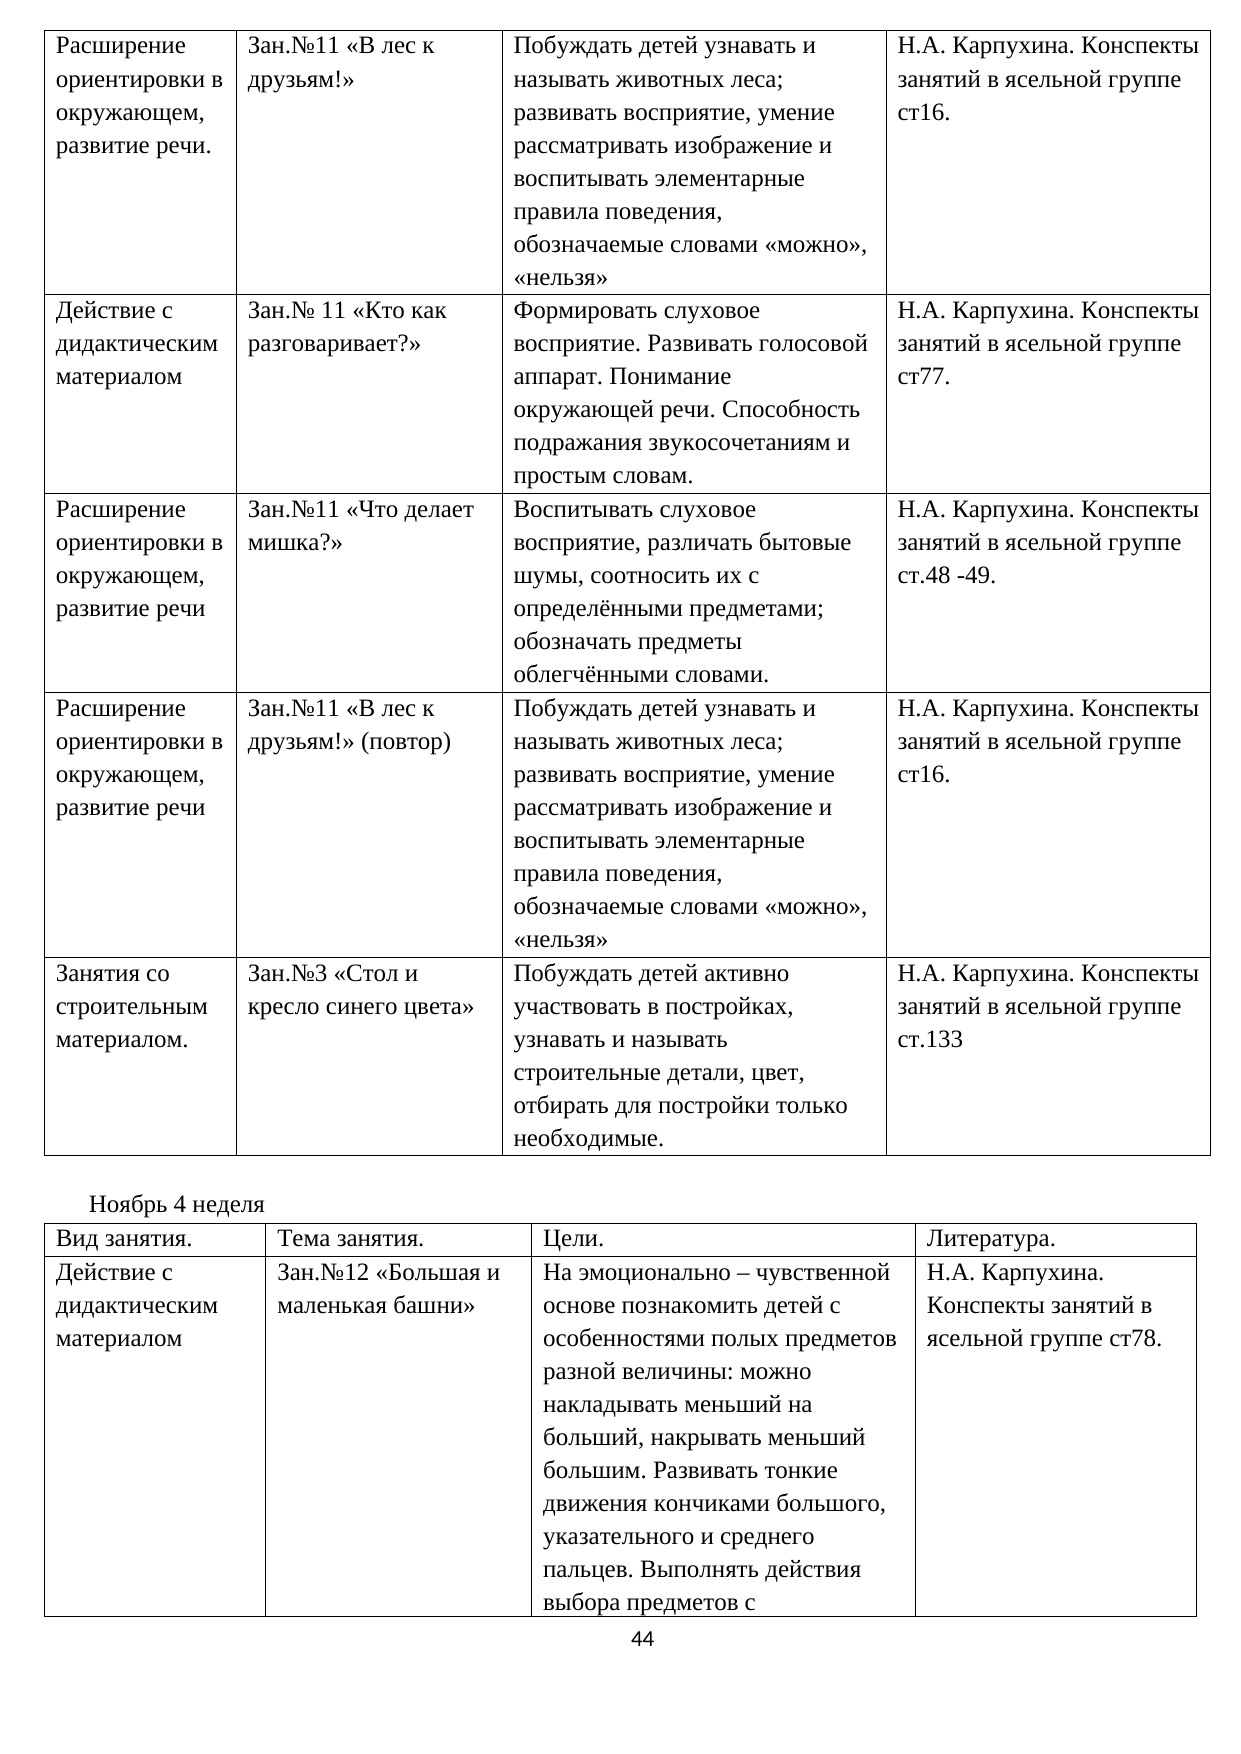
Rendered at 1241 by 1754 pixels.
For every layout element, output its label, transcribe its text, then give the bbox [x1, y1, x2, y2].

table_cell Воспитывать слуховое восприятие, различать бытовые шумы, соотносить их с определёнными предметами; обозначать предметы облегчёнными словами. [503, 494, 886, 692]
table_cell Н.А. Карпухина. Конспекты занятий в ясельной группе ст.48 -49. [887, 494, 1210, 692]
table_cell Расширение ориентировки в окружающем, развитие речи [45, 494, 236, 692]
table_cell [916, 1257, 1196, 1616]
table_cell Зан.№11 «Что делает мишка?» [237, 494, 502, 692]
table_cell Действие с дидактическим материалом [45, 295, 236, 493]
text Ноябрь 4 неделя [89, 1189, 1196, 1218]
table_header Цели. [532, 1224, 915, 1256]
table_cell Занятия со строительным материалом. [45, 958, 236, 1155]
table_cell Формировать слуховое восприятие. Развивать голосовой аппарат. Понимание окружающей речи. Способность подражания звукосочетаниям и простым словам. [503, 295, 886, 493]
table_cell Н.А. Карпухина. Конспекты занятий в ясельной группе ст77. [887, 295, 1210, 493]
table_cell Зан.№ 11 «Кто как разговаривает?» [237, 295, 502, 493]
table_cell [532, 1257, 915, 1616]
table_header Литература. [916, 1224, 1196, 1256]
table_cell Н.А. Карпухина. Конспекты занятий в ясельной группе ст.133 [887, 958, 1210, 1155]
table_cell Зан.№11 «В лес к друзьям!» (повтор) [237, 693, 502, 957]
table_cell Н.А. Карпухина. Конспекты занятий в ясельной группе ст16. [887, 31, 1210, 294]
table_cell Н.А. Карпухина. Конспекты занятий в ясельной группе ст16. [887, 693, 1210, 957]
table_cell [266, 1257, 531, 1616]
table_header Вид занятия. [45, 1224, 265, 1256]
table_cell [45, 1257, 265, 1616]
table_cell Побуждать детей узнавать и называть животных леса; развивать восприятие, умение рассматривать изображение и воспитывать элементарные правила поведения, обозначаемые словами «можно», «нельзя» [503, 693, 886, 957]
table_header Тема занятия. [266, 1224, 531, 1256]
table_cell Побуждать детей активно участвовать в постройках, узнавать и называть строительные детали, цвет, отбирать для постройки только необходимые. [503, 958, 886, 1155]
table_cell Расширение ориентировки в окружающем, развитие речи. [45, 31, 236, 294]
table_cell Зан.№11 «В лес к друзьям!» [237, 31, 502, 294]
table_cell Зан.№3 «Стол и кресло синего цвета» [237, 958, 502, 1155]
table_cell Расширение ориентировки в окружающем, развитие речи [45, 693, 236, 957]
table_cell Побуждать детей узнавать и называть животных леса; развивать восприятие, умение рассматривать изображение и воспитывать элементарные правила поведения, обозначаемые словами «можно», «нельзя» [503, 31, 886, 294]
